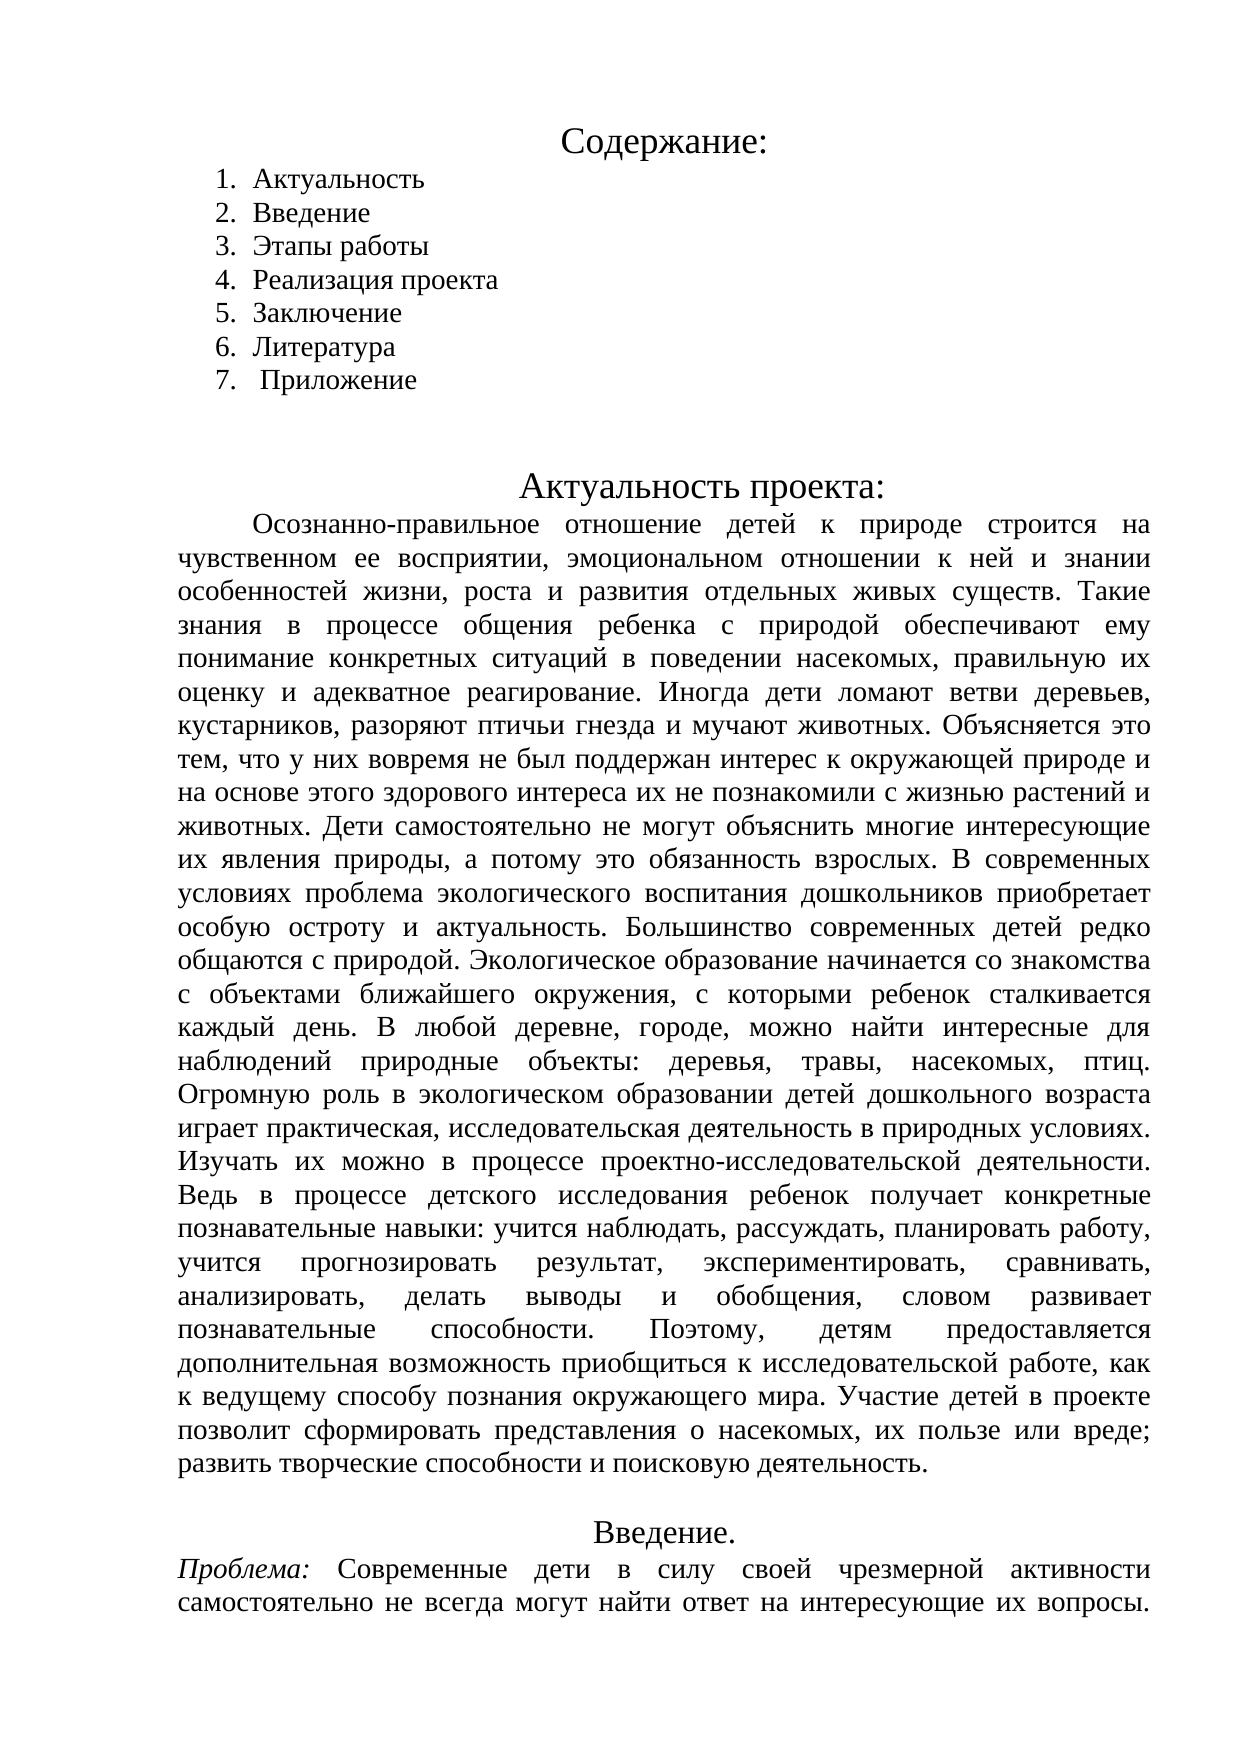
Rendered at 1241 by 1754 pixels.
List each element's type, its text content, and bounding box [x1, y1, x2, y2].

list Актуальность проекта: [252, 463, 1152, 506]
text Осознанно-правильное отношение детей к природе строится на чувственном ее восприятии, эмоциональном отношении к ней и знании особенностей жизни, роста и развития отдельных живых существ. Такие знания в процессе общения ребенка с природой обеспечивают ему понимание конкретных ситуаций в поведении насекомых, правильную их оценку и адекватное реагирование. Иногда дети ломают ветви деревьев, кустарников, разоряют птичьи гнезда и мучают животных. Объясняется это тем, что у них вовремя не был поддержан интерес к окружающей природе и на основе этого здорового интереса их не познакомили с жизнью растений и животных. Дети самостоятельно не могут объяснить многие интересующие их явления природы, а потому это обязанность взрослых. В современных условиях проблема экологического воспитания дошкольников приобретает особую остроту и актуальность. Большинство современных детей редко общаются с природой. Экологическое образование начинается со знакомства с объектами ближайшего окружения, с которыми ребенок сталкивается каждый день. В любой деревне, городе, можно найти интересные для наблюдений природные объекты: деревья, травы, насекомых, птиц. Огромную роль в экологическом образовании детей дошкольного возраста играет практическая, исследовательская деятельность в природных условиях. Изучать их можно в процессе проектно-исследовательской деятельности. Ведь в процессе детского исследования ребенок получает конкретные познавательные навыки: учится наблюдать, рассуждать, планировать работу, учится прогнозировать результат, экспериментировать, сравнивать, анализировать, делать выводы и обобщения, словом развивает познавательные способности. Поэтому, детям предоставляется дополнительная возможность приобщиться к исследовательской работе, как к ведущему способу познания окружающего мира. Участие детей в проекте позволит сформировать представления о насекомых, их пользе или вреде; развить творческие способности и поисковую деятельность. [177, 506, 1152, 1479]
list Актуальность [215, 161, 1152, 195]
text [177, 1551, 1152, 1618]
list Приложение [215, 362, 1152, 396]
list Литература [215, 329, 1152, 362]
list Заключение [215, 295, 1152, 329]
list Введение [215, 195, 1152, 228]
list Реализация проекта [215, 262, 1152, 295]
text Содержание: [177, 118, 1152, 161]
list Этапы работы [215, 228, 1152, 262]
text Введение. [177, 1512, 1152, 1551]
